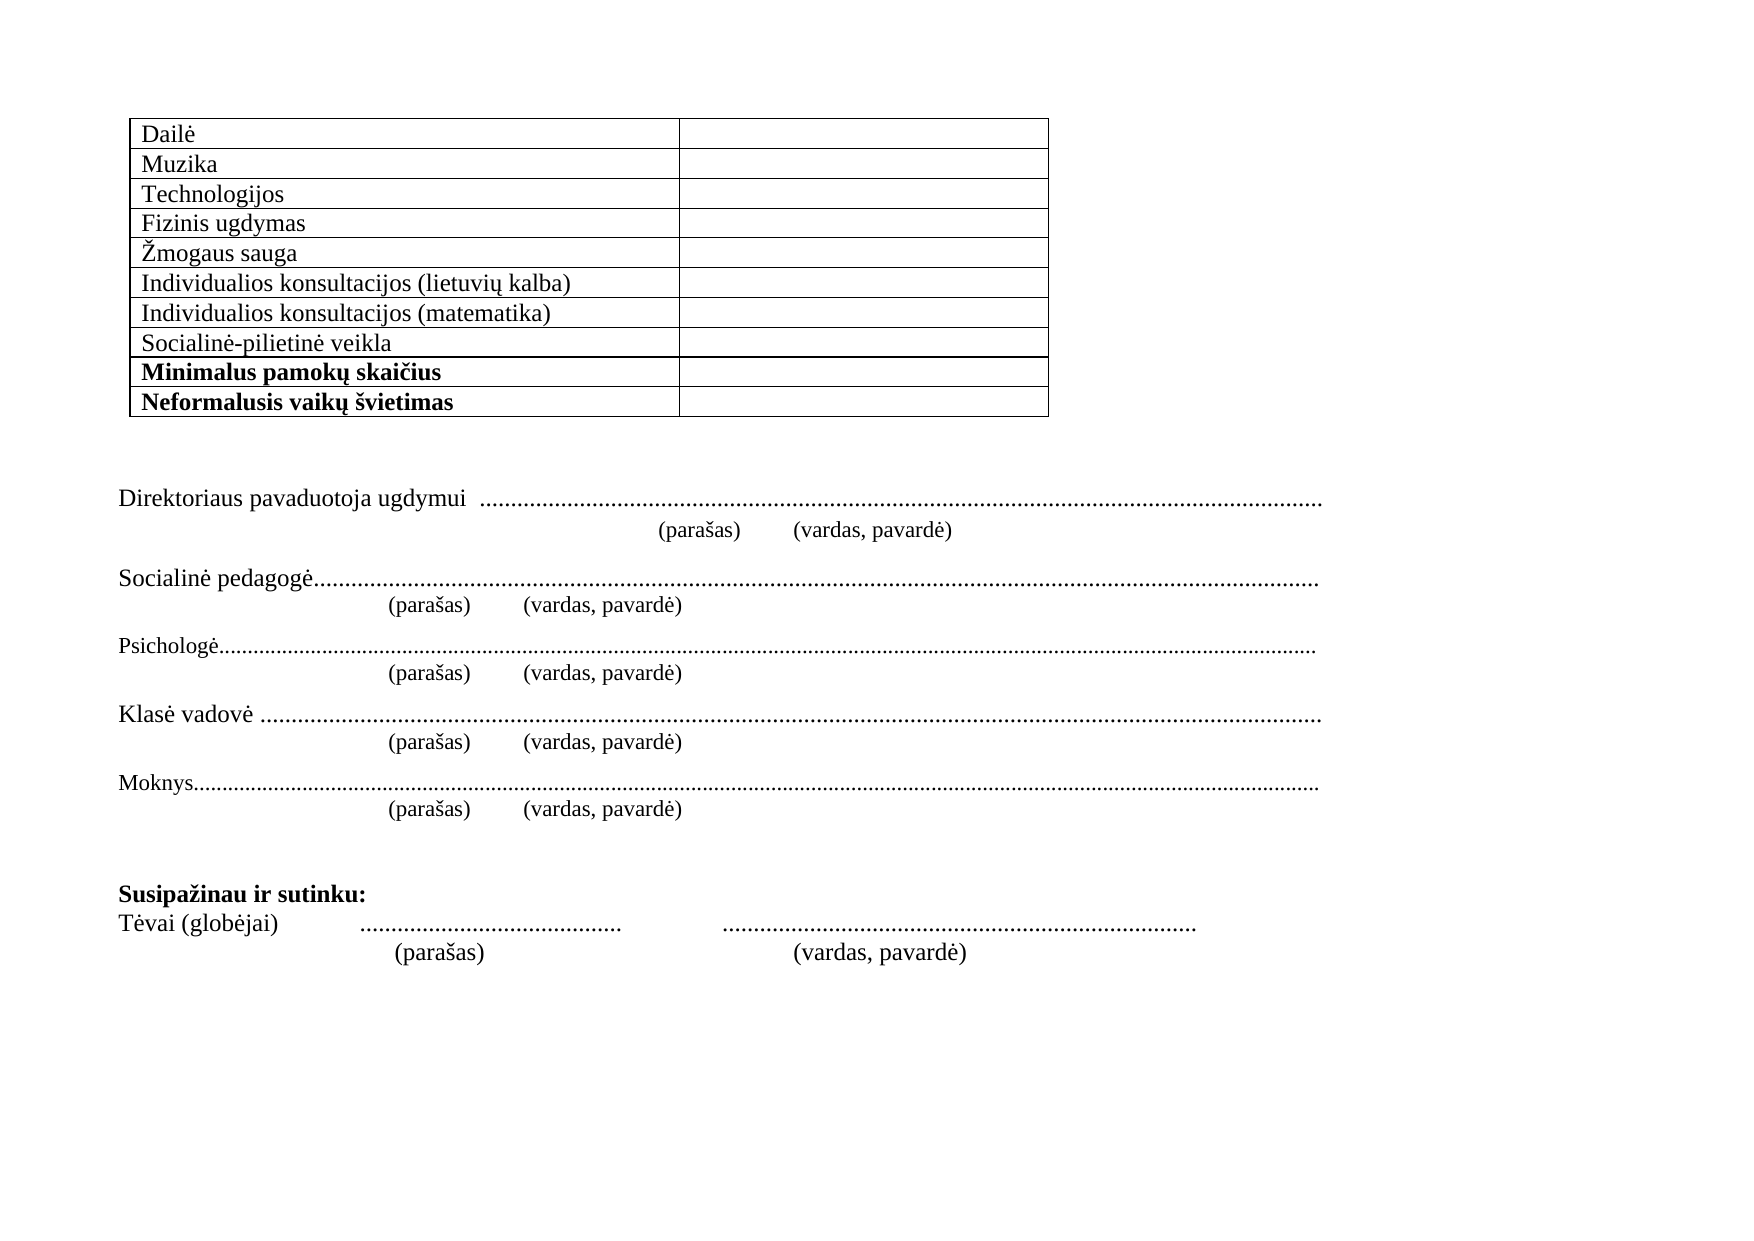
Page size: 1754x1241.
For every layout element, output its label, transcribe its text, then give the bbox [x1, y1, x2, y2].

text (parašas) (vardas, pavardė) [118, 795, 1636, 822]
table_cell [680, 387, 1048, 416]
table_cell Technologijos [131, 179, 679, 207]
table_cell Individualios konsultacijos (lietuvių kalba) [131, 268, 679, 297]
table_cell Socialinė-pilietinė veikla [131, 328, 679, 356]
table_cell [680, 358, 1048, 386]
text (parašas) (vardas, pavardė) [523, 516, 1636, 542]
table_cell Fizinis ugdymas [131, 209, 679, 237]
text Klasė vadovė .......................................................................................................................................................................... [118, 699, 1636, 728]
table_cell [680, 328, 1048, 356]
table_cell Neformalusis vaikų švietimas [131, 387, 679, 416]
table_cell [680, 119, 1048, 148]
table_cell [680, 298, 1048, 327]
text Direktoriaus pavaduotoja ugdymui ....................................................................................................................................... [118, 483, 1636, 512]
text (parašas) (vardas, pavardė) [118, 937, 1636, 965]
table_cell Dailė [131, 119, 679, 148]
text (parašas) (vardas, pavardė) [253, 659, 1636, 685]
table_cell Minimalus pamokų skaičius [131, 358, 679, 386]
table_cell Muzika [131, 149, 679, 178]
table_cell [680, 149, 1048, 178]
text Tėvai (globėjai) .......................................... ............................................................................ [118, 908, 1636, 937]
text (parašas) (vardas, pavardė) [253, 728, 1636, 754]
table_cell [680, 209, 1048, 237]
text Moknys..................................................................................................................................................................................................... [118, 769, 1636, 795]
text Socialinė pedagogė................................................................................................................................................................. [118, 563, 1636, 592]
table_cell [680, 238, 1048, 267]
text Psichologė................................................................................................................................................................................................ [118, 632, 1636, 659]
table_cell [680, 268, 1048, 297]
text (parašas) (vardas, pavardė) [253, 592, 1636, 618]
table_cell [680, 179, 1048, 207]
text Susipažinau ir sutinku: [118, 879, 1636, 908]
table_cell Individualios konsultacijos (matematika) [131, 298, 679, 327]
table_cell Žmogaus sauga [131, 238, 679, 267]
